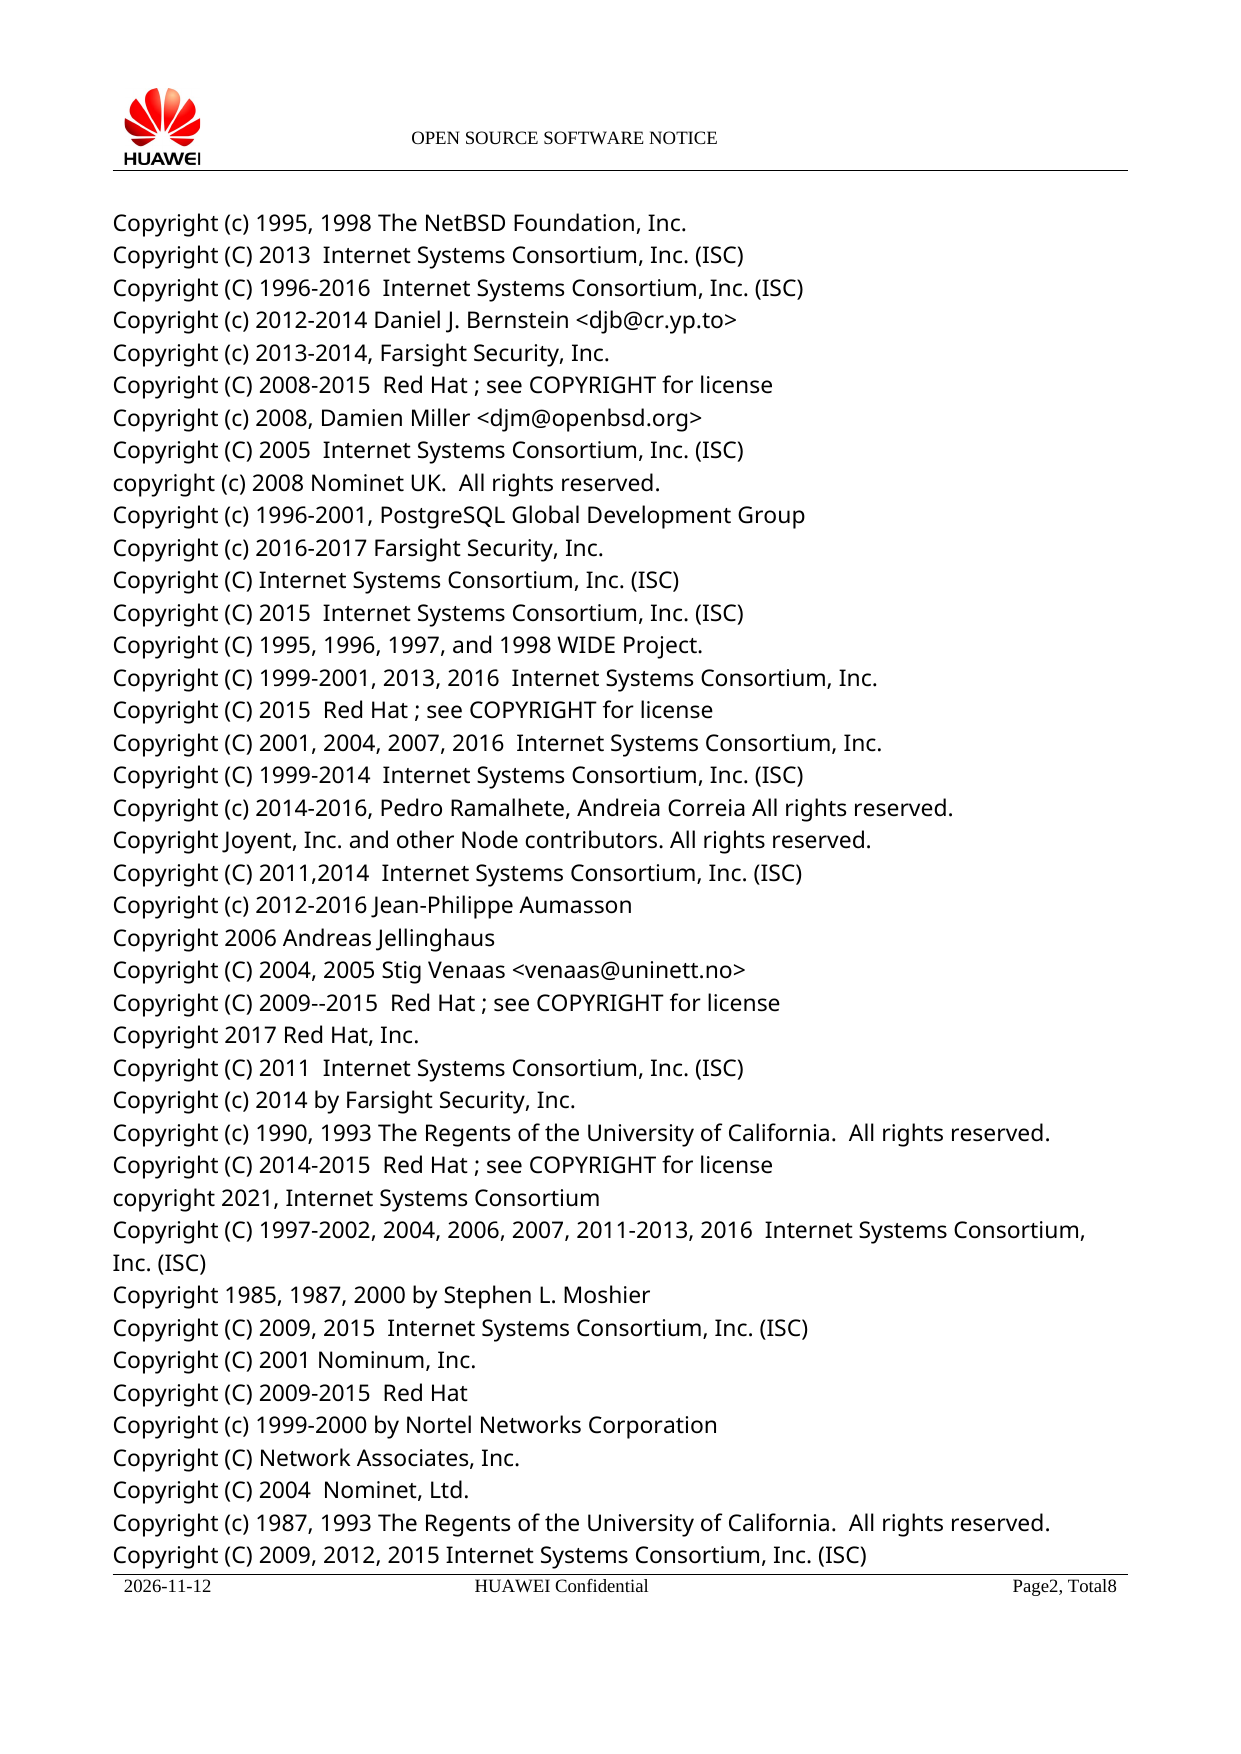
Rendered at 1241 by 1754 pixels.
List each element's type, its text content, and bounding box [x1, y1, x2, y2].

picture [124, 88, 201, 165]
